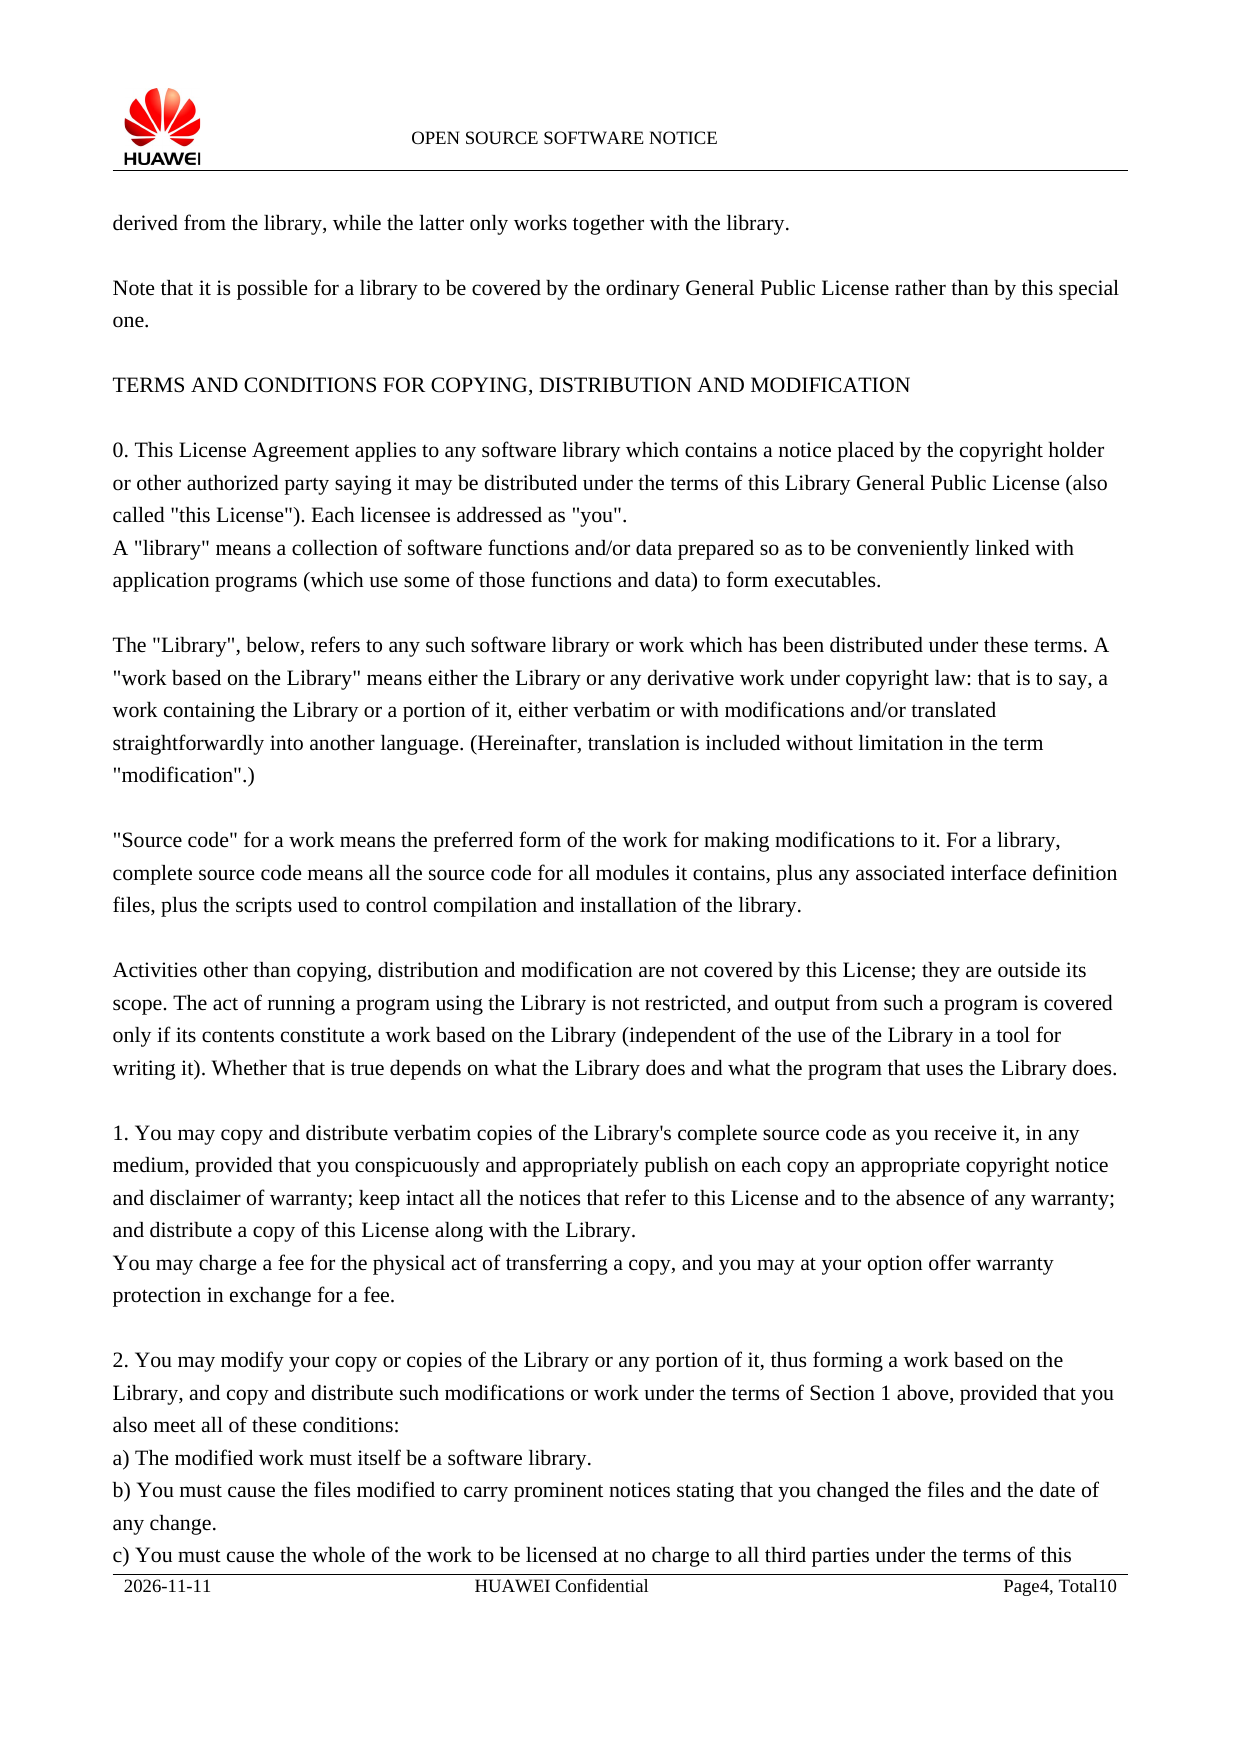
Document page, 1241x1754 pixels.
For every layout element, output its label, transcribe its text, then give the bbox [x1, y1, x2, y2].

text "Source code" for a work means the preferred form of the work for making modifications to it. For a library, complete source code means all the source code for all modules it contains, plus any associated interface definition files, plus the scripts used to control compilation and installation of the library. [112, 824, 1128, 921]
text b) You must cause the files modified to carry prominent notices stating that you changed the files and the date of any change. [112, 1474, 1128, 1539]
text Note that it is possible for a library to be covered by the ordinary General Public License rather than by this special one. [112, 271, 1128, 336]
text 0. This License Agreement applies to any software library which contains a notice placed by the copyright holder or other authorized party saying it may be distributed under the terms of this Library General Public License (also called "this License"). Each licensee is addressed as "you". [112, 434, 1128, 531]
text a) The modified work must itself be a software library. [112, 1441, 1128, 1474]
text You may charge a fee for the physical act of transferring a copy, and you may at your option offer warranty protection in exchange for a fee. [112, 1246, 1128, 1311]
text The "Library", below, refers to any such software library or work which has been distributed under these terms. A "work based on the Library" means either the Library or any derivative work under copyright law: that is to say, a work containing the Library or a portion of it, either verbatim or with modifications and/or translated straightforwardly into another language. (Hereinafter, translation is included without limitation in the term "modification".) [112, 629, 1128, 791]
text 2. You may modify your copy or copies of the Library or any portion of it, thus forming a work based on the Library, and copy and distribute such modifications or work under the terms of Section 1 above, provided that you also meet all of these conditions: [112, 1344, 1128, 1441]
text c) You must cause the whole of the work to be licensed at no charge to all third parties under the terms of this License. [112, 1539, 1128, 1571]
text 1. You may copy and distribute verbatim copies of the Library's complete source code as you receive it, in any medium, provided that you conspicuously and appropriately publish on each copy an appropriate copyright notice and disclaimer of warranty; keep intact all the notices that refer to this License and to the absence of any warranty; and distribute a copy of this License along with the Library. [112, 1116, 1128, 1246]
text TERMS AND CONDITIONS FOR COPYING, DISTRIBUTION AND MODIFICATION [112, 369, 1128, 401]
text A "library" means a collection of software functions and/or data prepared so as to be conveniently linked with application programs (which use some of those functions and data) to form executables. [112, 531, 1128, 596]
picture [124, 88, 201, 165]
text Activities other than copying, distribution and modification are not covered by this License; they are outside its scope. The act of running a program using the Library is not restricted, and output from such a program is covered only if its contents constitute a work based on the Library (independent of the use of the Library in a tool for writing it). Whether that is true depends on what the Library does and what the program that uses the Library does. [112, 954, 1128, 1084]
